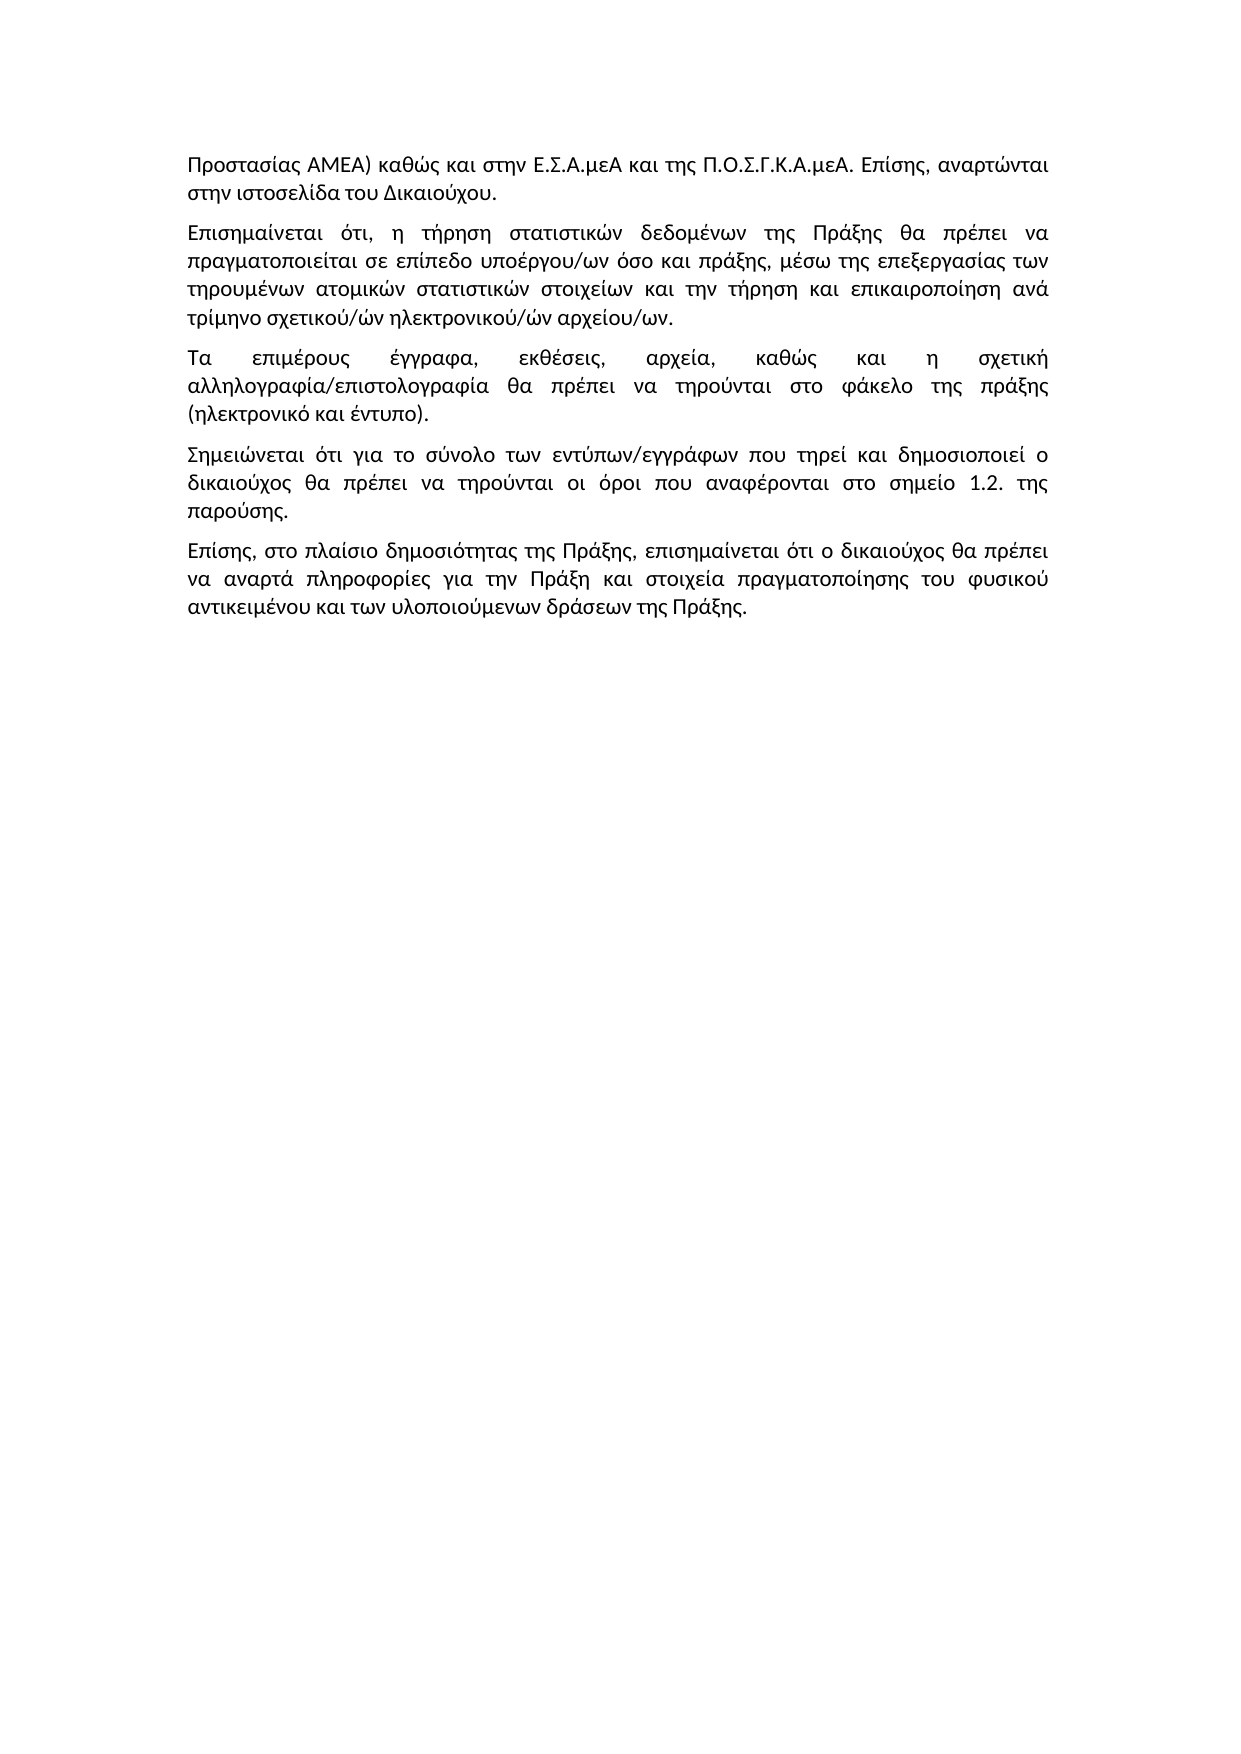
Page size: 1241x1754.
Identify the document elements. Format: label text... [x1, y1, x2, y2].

text Επισημαίνεται ότι, η τήρηση στατιστικών δεδομένων της Πράξης θα πρέπει να πραγματοποιείται σε επίπεδο υποέργου/ων όσο και πράξης, μέσω της επεξεργασίας των τηρουμένων ατομικών στατιστικών στοιχείων και την τήρηση και επικαιροποίηση ανά τρίμηνο σχετικού/ών ηλεκτρονικού/ών αρχείου/ων. [187, 218, 1050, 331]
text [187, 150, 1050, 206]
text Σημειώνεται ότι για το σύνολο των εντύπων/εγγράφων που τηρεί και δημοσιοποιεί ο δικαιούχος θα πρέπει να τηρούνται οι όροι που αναφέρονται στο σημείο 1.2. της παρούσης. [187, 440, 1050, 524]
text Επίσης, στο πλαίσιο δημοσιότητας της Πράξης, επισημαίνεται ότι ο δικαιούχος θα πρέπει να αναρτά πληροφορίες για την Πράξη και στοιχεία πραγματοποίησης του φυσικού αντικειμένου και των υλοποιούμενων δράσεων της Πράξης. [187, 536, 1050, 620]
text Τα επιμέρους έγγραφα, εκθέσεις, αρχεία, καθώς και η σχετική αλληλογραφία/επιστολογραφία θα πρέπει να τηρούνται στο φάκελο της πράξης (ηλεκτρονικό και έντυπο). [187, 343, 1050, 427]
